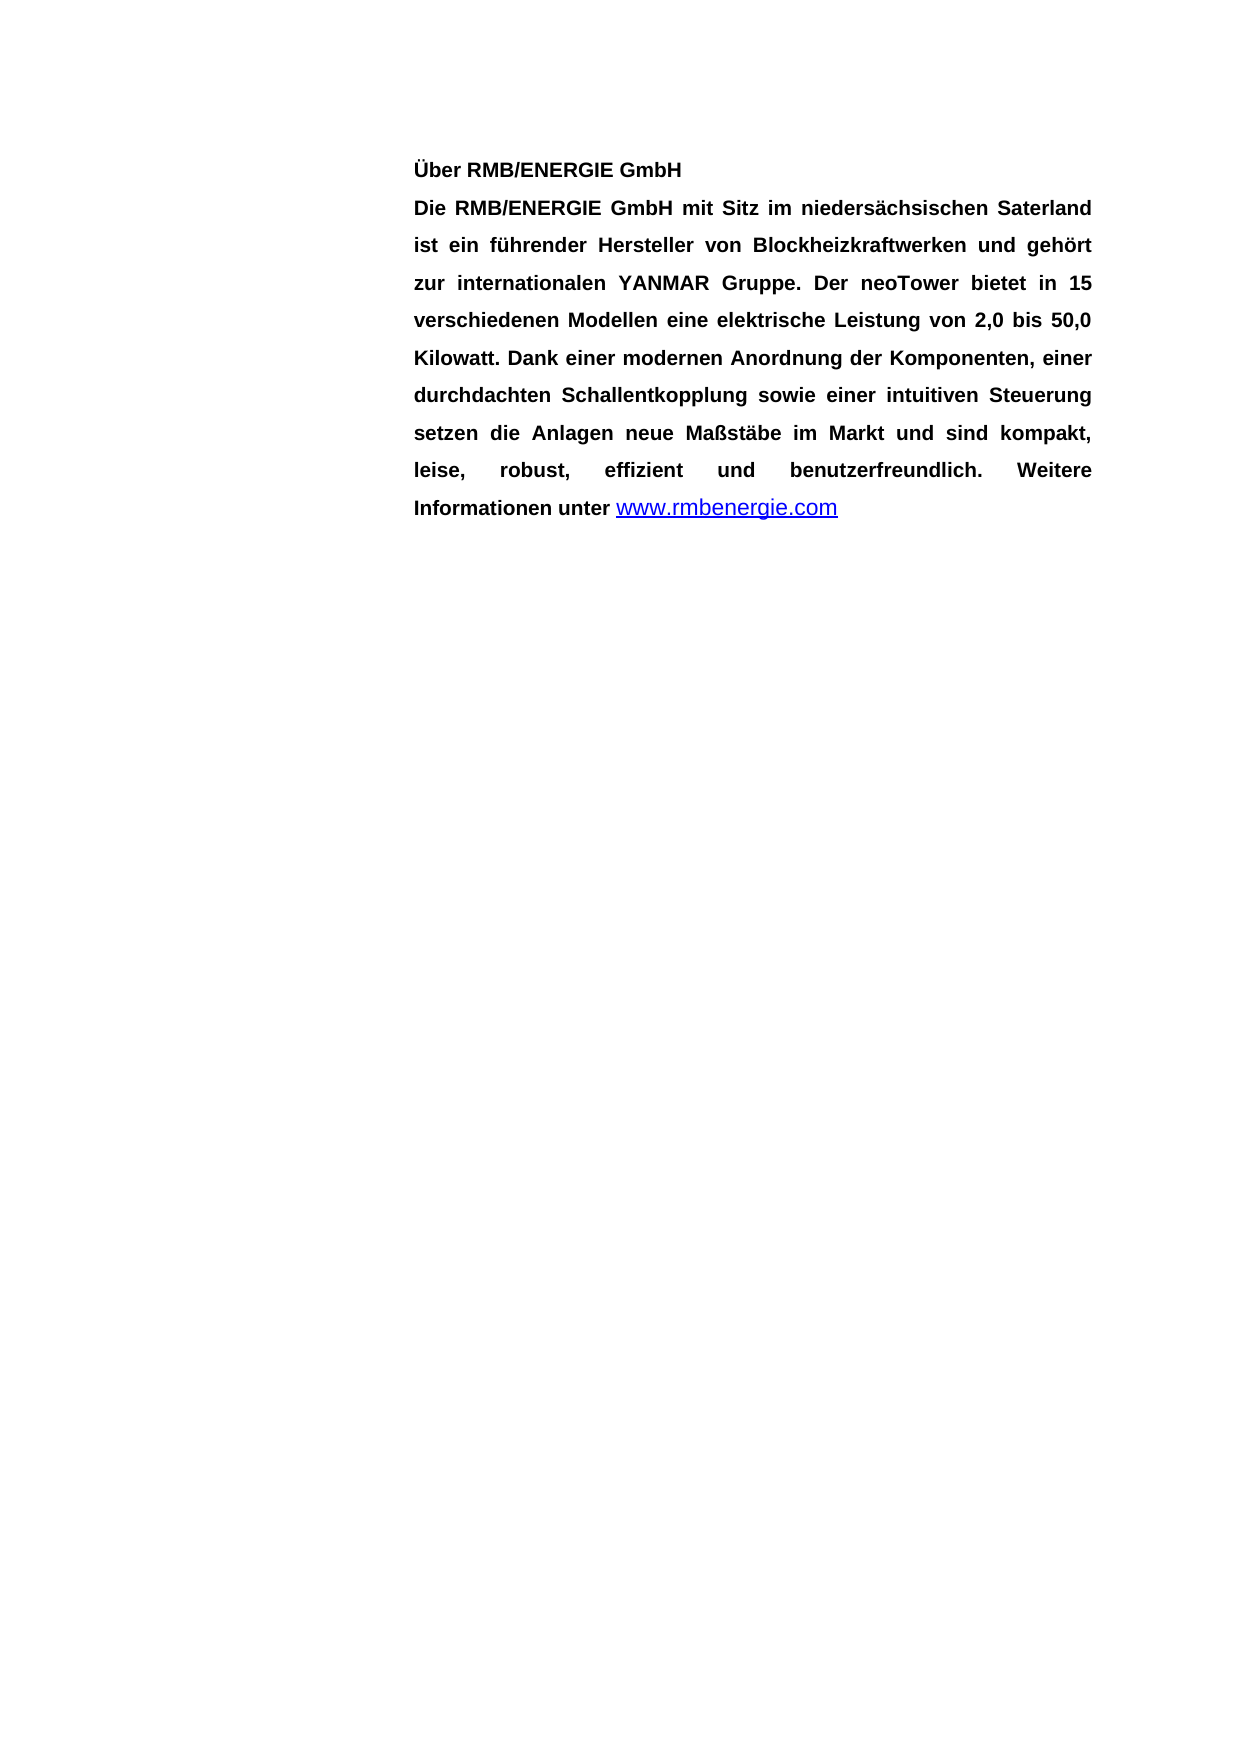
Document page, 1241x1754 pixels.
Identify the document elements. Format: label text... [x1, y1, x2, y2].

list Die RMB/ENERGIE GmbH mit Sitz im niedersächsischen Saterland ist ein führender Hersteller von Blockheizkraftwerken und gehört zur internationalen YANMAR Gruppe. Der neoTower bietet in 15 verschiedenen Modellen eine elektrische Leistung von 2,0 bis 50,0 Kilowatt. Dank einer modernen Anordnung der Komponenten, einer durchdachten Schallentkopplung sowie einer intuitiven Steuerung setzen die Anlagen neue Maßstäbe im Markt und sind kompakt, leise, robust, effizient und benutzerfreundlich. Weitere Informationen unter www.rmbenergie.com [413, 185, 1093, 523]
list Über RMB/ENERGIE GmbH [413, 148, 1093, 185]
